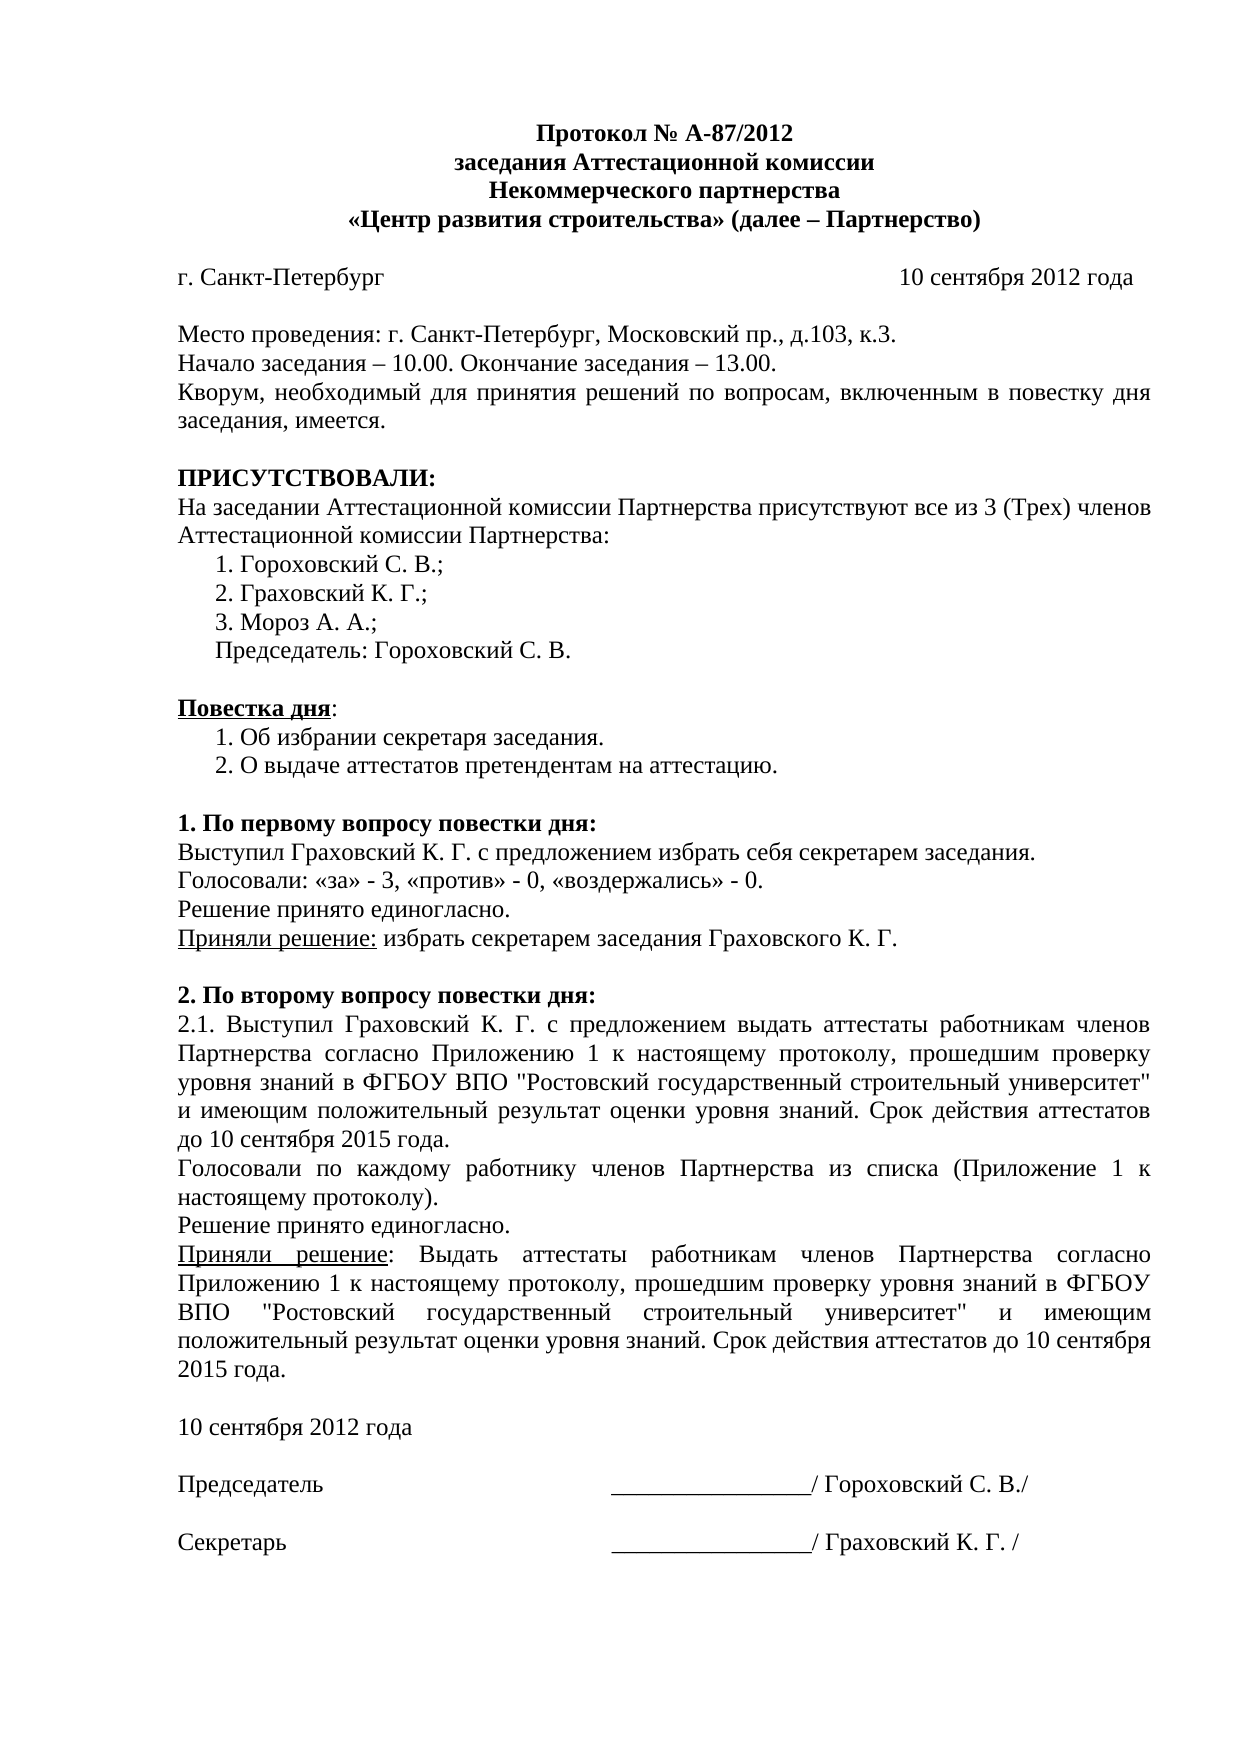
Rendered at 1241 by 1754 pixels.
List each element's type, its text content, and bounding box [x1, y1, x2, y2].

text 3. Мороз А. А.; [215, 607, 1152, 636]
text 1. Об избрании секретаря заседания. [215, 722, 1152, 751]
text 2. О выдаче аттестатов претендентам на аттестацию. [215, 751, 1152, 779]
text Голосовали по каждому работнику членов Партнерства из списка (Приложение 1 к настоящему протоколу). [177, 1153, 1152, 1211]
text 10 сентября 2012 года [177, 1412, 1152, 1441]
text Решение принято единогласно. [177, 1211, 1152, 1239]
text Секретарь ________________/ Граховский К. Г. / [177, 1527, 1152, 1556]
text 2.1. Выступил Граховский К. Г. с предложением выдать аттестаты работникам членов Партнерства согласно Приложению 1 к настоящему протоколу, прошедшим проверку уровня знаний в ФГБОУ ВПО "Ростовский государственный строительный университет" и имеющим положительный результат оценки уровня знаний. Срок действия аттестатов до 10 сентября 2015 года. [177, 1009, 1152, 1153]
text Место проведения: г. Санкт-Петербург, Московский пр., д.103, к.3. [177, 319, 1152, 348]
text Голосовали: «за» - 3, «против» - 0, «воздержались» - 0. [177, 866, 1152, 894]
text Приняли решение: избрать секретарем заседания Граховского К. Г. [177, 923, 1152, 952]
text 2. Граховский К. Г.; [215, 578, 1152, 607]
text Начало заседания – 10.00. Окончание заседания – 13.00. [177, 348, 1152, 377]
text 1. Гороховский С. В.; [215, 549, 1152, 578]
text На заседании Аттестационной комиссии Партнерства присутствуют все из 3 (Трех) членов Аттестационной комиссии Партнерства: [177, 492, 1152, 549]
text Приняли решение: Выдать аттестаты работникам членов Партнерства согласно Приложению 1 к настоящему протоколу, прошедшим проверку уровня знаний в ФГБОУ ВПО "Ростовский государственный строительный университет" и имеющим положительный результат оценки уровня знаний. Срок действия аттестатов до 10 сентября 2015 года. [177, 1239, 1152, 1383]
text 2. По второму вопросу повестки дня: [177, 981, 1152, 1009]
text Решение принято единогласно. [177, 894, 1152, 923]
text заседания Аттестационной комиссии [177, 147, 1152, 176]
text Председатель ________________/ Гороховский С. В. / [177, 1469, 1152, 1498]
text 1. По первому вопросу повестки дня: [177, 808, 1152, 837]
text Протокол № А-87/2012 [177, 118, 1152, 147]
text Выступил Граховский К. Г. с предложением избрать себя секретарем заседания. [177, 837, 1152, 866]
text Некоммерческого партнерства [177, 176, 1152, 204]
text Кворум, необходимый для принятия решений по вопросам, включенным в повестку дня заседания, имеется. [177, 377, 1152, 434]
text «Центр развития строительства» (далее – Партнерство) [177, 204, 1152, 233]
text Повестка дня: [177, 693, 1152, 722]
text ПРИСУТСТВОВАЛИ: [177, 463, 1152, 492]
text г. Санкт-Петербург 10 сентября 2012 года [177, 262, 1152, 291]
text Председатель: Гороховский С. В. [215, 636, 1152, 664]
